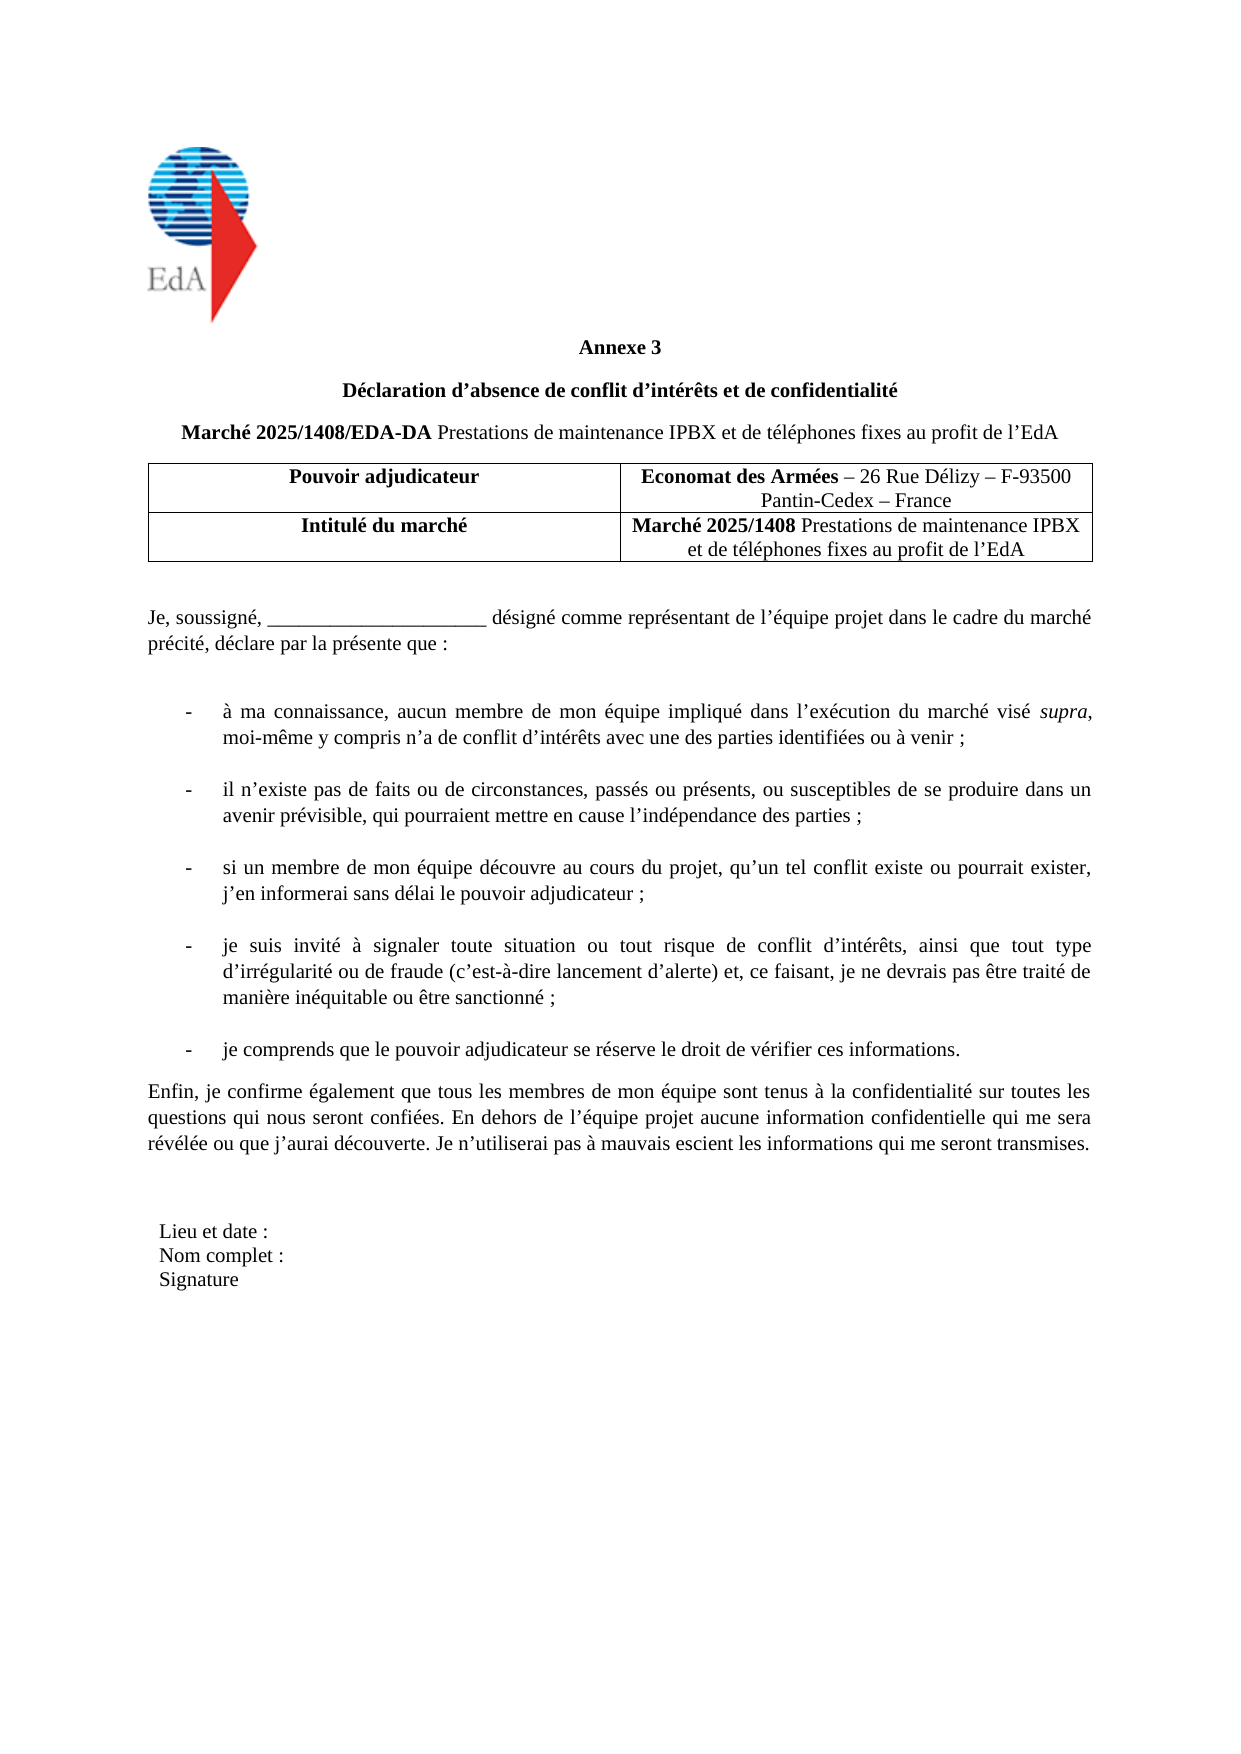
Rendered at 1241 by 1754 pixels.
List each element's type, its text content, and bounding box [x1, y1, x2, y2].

list je comprends que le pouvoir adjudicateur se réserve le droit de vérifier ces informations. [185, 1037, 1093, 1061]
table_cell Marché 2025/1408 Prestations de maintenance IPBX et de téléphones fixes au profit de l’EdA [621, 513, 1092, 561]
text Déclaration d’absence de conflit d’intérêts et de confidentialité [148, 378, 1093, 402]
picture [147, 147, 258, 323]
table_header Economat des Armées – 26 Rue Délizy – F-93500 Pantin-Cedex – France [621, 464, 1092, 512]
text Annexe 3 [148, 335, 1093, 359]
text Je, soussigné, _____________________ désigné comme représentant de l’équipe projet dans le cadre du marché précité, déclare par la présente que : [148, 605, 1093, 655]
table_header Lieu et date : Nom complet : Signature [148, 1219, 1092, 1317]
table_header Pouvoir adjudicateur [149, 464, 620, 512]
list il n’existe pas de faits ou de circonstances, passés ou présents, ou susceptibles de se produire dans un avenir prévisible, qui pourraient mettre en cause l’indépendance des parties ; [185, 777, 1093, 827]
text Enfin, je confirme également que tous les membres de mon équipe sont tenus à la confidentialité sur toutes les questions qui nous seront confiées. En dehors de l’équipe projet aucune information confidentielle qui me sera révélée ou que j’aurai découverte. Je n’utiliserai pas à mauvais escient les informations qui me seront transmises. [148, 1079, 1093, 1155]
table_cell Intitulé du marché [149, 513, 620, 561]
list à ma connaissance, aucun membre de mon équipe impliqué dans l’exécution du marché visé supra, moi-même y compris n’a de conflit d’intérêts avec une des parties identifiées ou à venir ; [185, 699, 1093, 749]
text Marché 2025/1408/EDA-DA Prestations de maintenance IPBX et de téléphones fixes au profit de l’EdA [148, 420, 1093, 444]
list si un membre de mon équipe découvre au cours du projet, qu’un tel conflit existe ou pourrait exister, j’en informerai sans délai le pouvoir adjudicateur ; [185, 855, 1093, 905]
list je suis invité à signaler toute situation ou tout risque de conflit d’intérêts, ainsi que tout type d’irrégularité ou de fraude (c’est-à-dire lancement d’alerte) et, ce faisant, je ne devrais pas être traité de manière inéquitable ou être sanctionné ; [185, 933, 1093, 1009]
